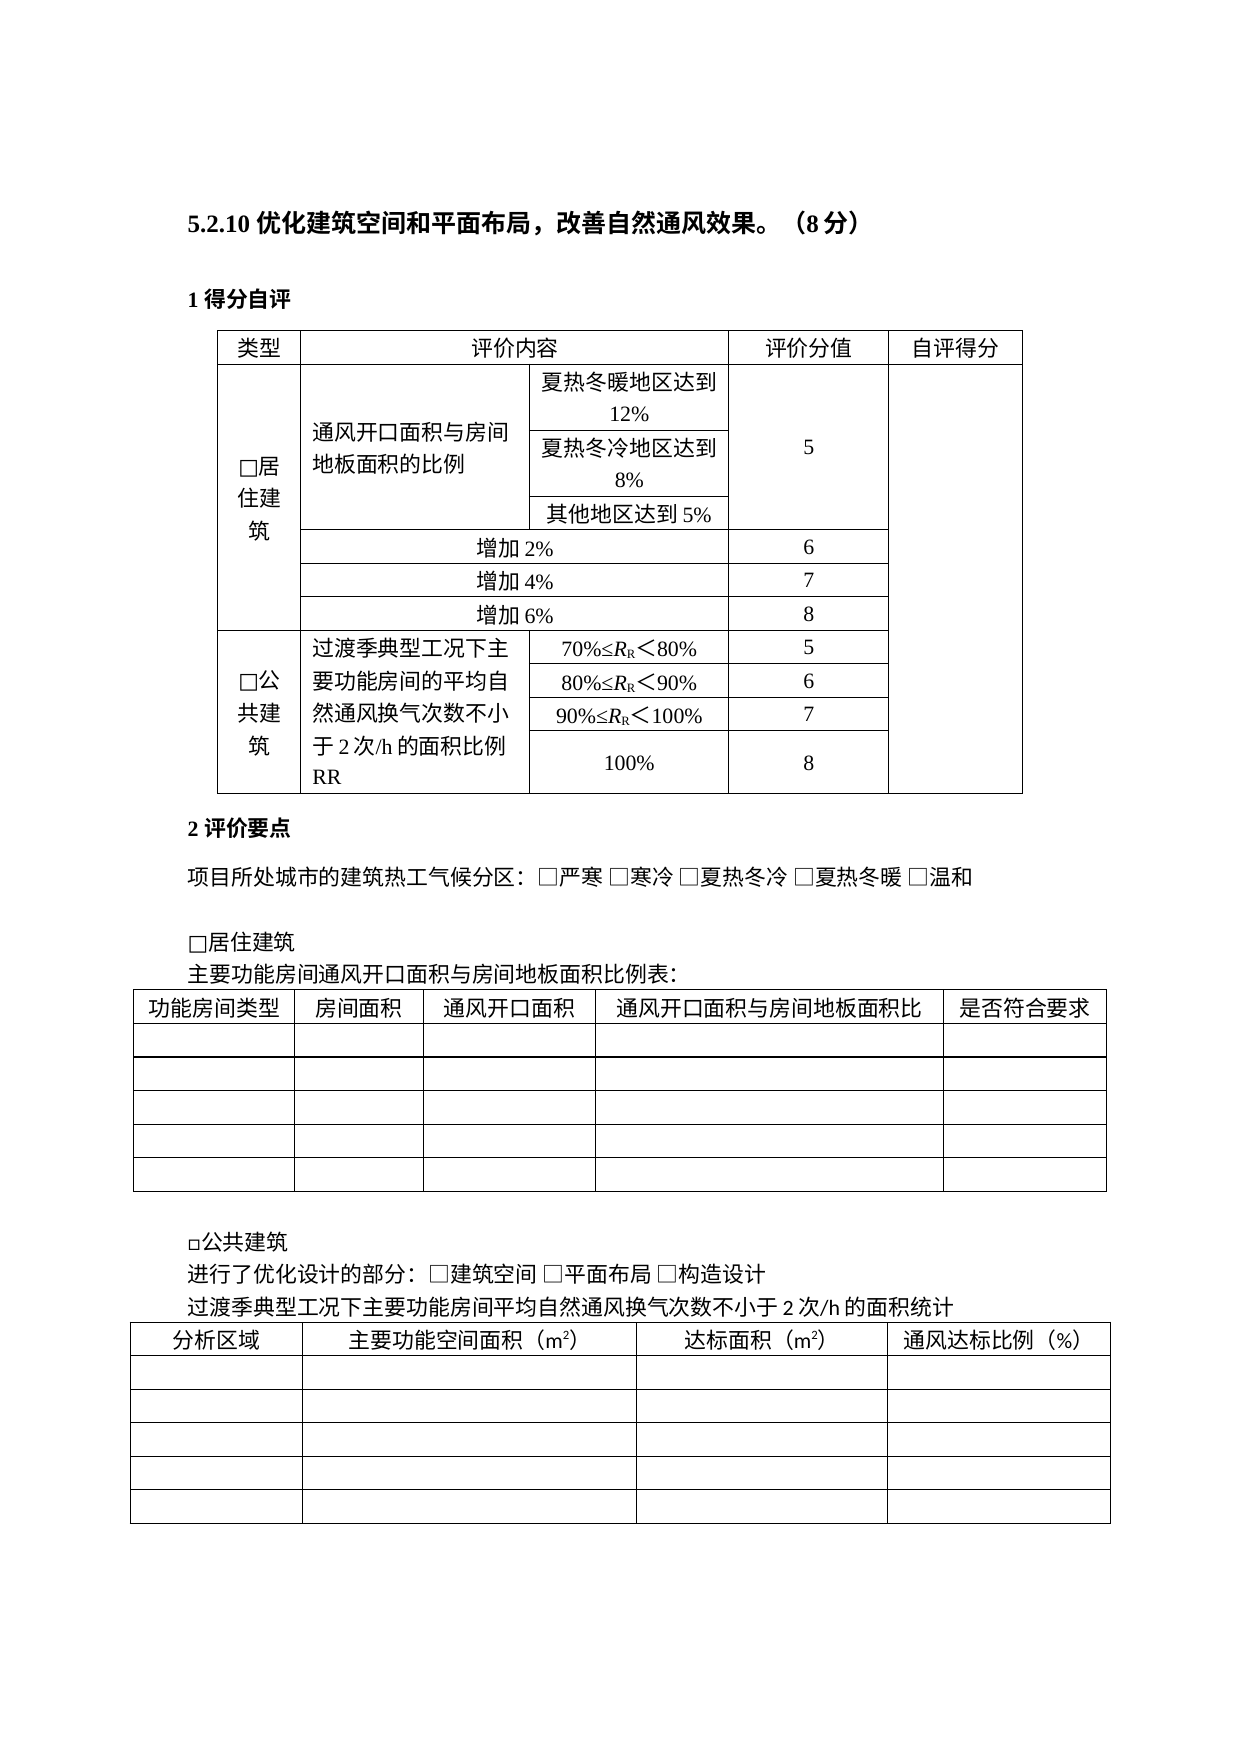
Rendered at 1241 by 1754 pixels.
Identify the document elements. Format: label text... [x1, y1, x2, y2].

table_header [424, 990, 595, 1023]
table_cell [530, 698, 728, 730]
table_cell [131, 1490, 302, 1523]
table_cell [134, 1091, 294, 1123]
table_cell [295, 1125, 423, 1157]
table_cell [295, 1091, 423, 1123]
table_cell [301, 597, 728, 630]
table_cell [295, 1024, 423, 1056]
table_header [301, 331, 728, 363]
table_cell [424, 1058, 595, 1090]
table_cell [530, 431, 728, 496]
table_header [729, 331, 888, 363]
text 主要功能房间通风开口面积与房间地板面积比例表： [187, 957, 1053, 989]
text □居住建筑 [187, 924, 1053, 957]
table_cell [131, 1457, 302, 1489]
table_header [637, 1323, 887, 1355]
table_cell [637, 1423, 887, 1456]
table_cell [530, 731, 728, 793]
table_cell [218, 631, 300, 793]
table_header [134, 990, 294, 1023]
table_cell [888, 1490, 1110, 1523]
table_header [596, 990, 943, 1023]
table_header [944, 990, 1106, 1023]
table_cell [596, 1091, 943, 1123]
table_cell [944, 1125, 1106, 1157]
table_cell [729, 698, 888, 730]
text 1 得分自评 [187, 281, 1053, 314]
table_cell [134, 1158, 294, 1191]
text 进行了优化设计的部分：□建筑空间 □平面布局 □构造设计 [187, 1257, 1053, 1289]
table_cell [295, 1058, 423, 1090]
text 2 评价要点 [187, 811, 1053, 843]
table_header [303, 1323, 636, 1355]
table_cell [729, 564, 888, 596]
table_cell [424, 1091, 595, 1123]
text 过渡季典型工况下主要功能房间平均自然通风换气次数不小于2次/h的面积统计 [187, 1289, 1053, 1322]
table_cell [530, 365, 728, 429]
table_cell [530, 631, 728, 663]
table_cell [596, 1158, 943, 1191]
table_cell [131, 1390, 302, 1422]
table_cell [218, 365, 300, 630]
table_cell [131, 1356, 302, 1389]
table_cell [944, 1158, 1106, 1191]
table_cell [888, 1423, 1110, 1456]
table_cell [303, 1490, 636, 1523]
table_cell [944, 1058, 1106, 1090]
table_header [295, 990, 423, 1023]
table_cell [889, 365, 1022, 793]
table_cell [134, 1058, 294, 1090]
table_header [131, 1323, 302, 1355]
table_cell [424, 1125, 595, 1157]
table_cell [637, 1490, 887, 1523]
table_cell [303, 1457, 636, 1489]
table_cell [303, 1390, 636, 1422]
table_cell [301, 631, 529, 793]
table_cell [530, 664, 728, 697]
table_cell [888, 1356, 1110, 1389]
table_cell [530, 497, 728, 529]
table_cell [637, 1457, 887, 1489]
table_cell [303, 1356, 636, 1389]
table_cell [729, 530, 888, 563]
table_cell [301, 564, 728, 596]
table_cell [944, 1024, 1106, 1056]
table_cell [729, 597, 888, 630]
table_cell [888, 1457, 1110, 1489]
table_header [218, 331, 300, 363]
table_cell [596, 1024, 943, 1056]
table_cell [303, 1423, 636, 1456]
subtitle 5.2.10 优化建筑空间和平面布局，改善自然通风效果。（8分） [187, 189, 1053, 254]
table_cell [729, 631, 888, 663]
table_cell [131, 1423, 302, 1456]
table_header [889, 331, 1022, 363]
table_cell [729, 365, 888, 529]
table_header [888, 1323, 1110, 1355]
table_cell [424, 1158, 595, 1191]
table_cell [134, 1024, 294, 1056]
text □公共建筑 [187, 1224, 1053, 1257]
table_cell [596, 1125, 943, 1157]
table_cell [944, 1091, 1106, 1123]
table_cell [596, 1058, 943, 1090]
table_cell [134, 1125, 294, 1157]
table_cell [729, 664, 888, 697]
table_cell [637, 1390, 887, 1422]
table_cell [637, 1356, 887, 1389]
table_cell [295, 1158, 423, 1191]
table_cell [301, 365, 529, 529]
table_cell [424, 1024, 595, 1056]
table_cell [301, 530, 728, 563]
text 项目所处城市的建筑热工气候分区：□严寒 □寒冷 □夏热冬冷 □夏热冬暖 □温和 [187, 859, 1053, 892]
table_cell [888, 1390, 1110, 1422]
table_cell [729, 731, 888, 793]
